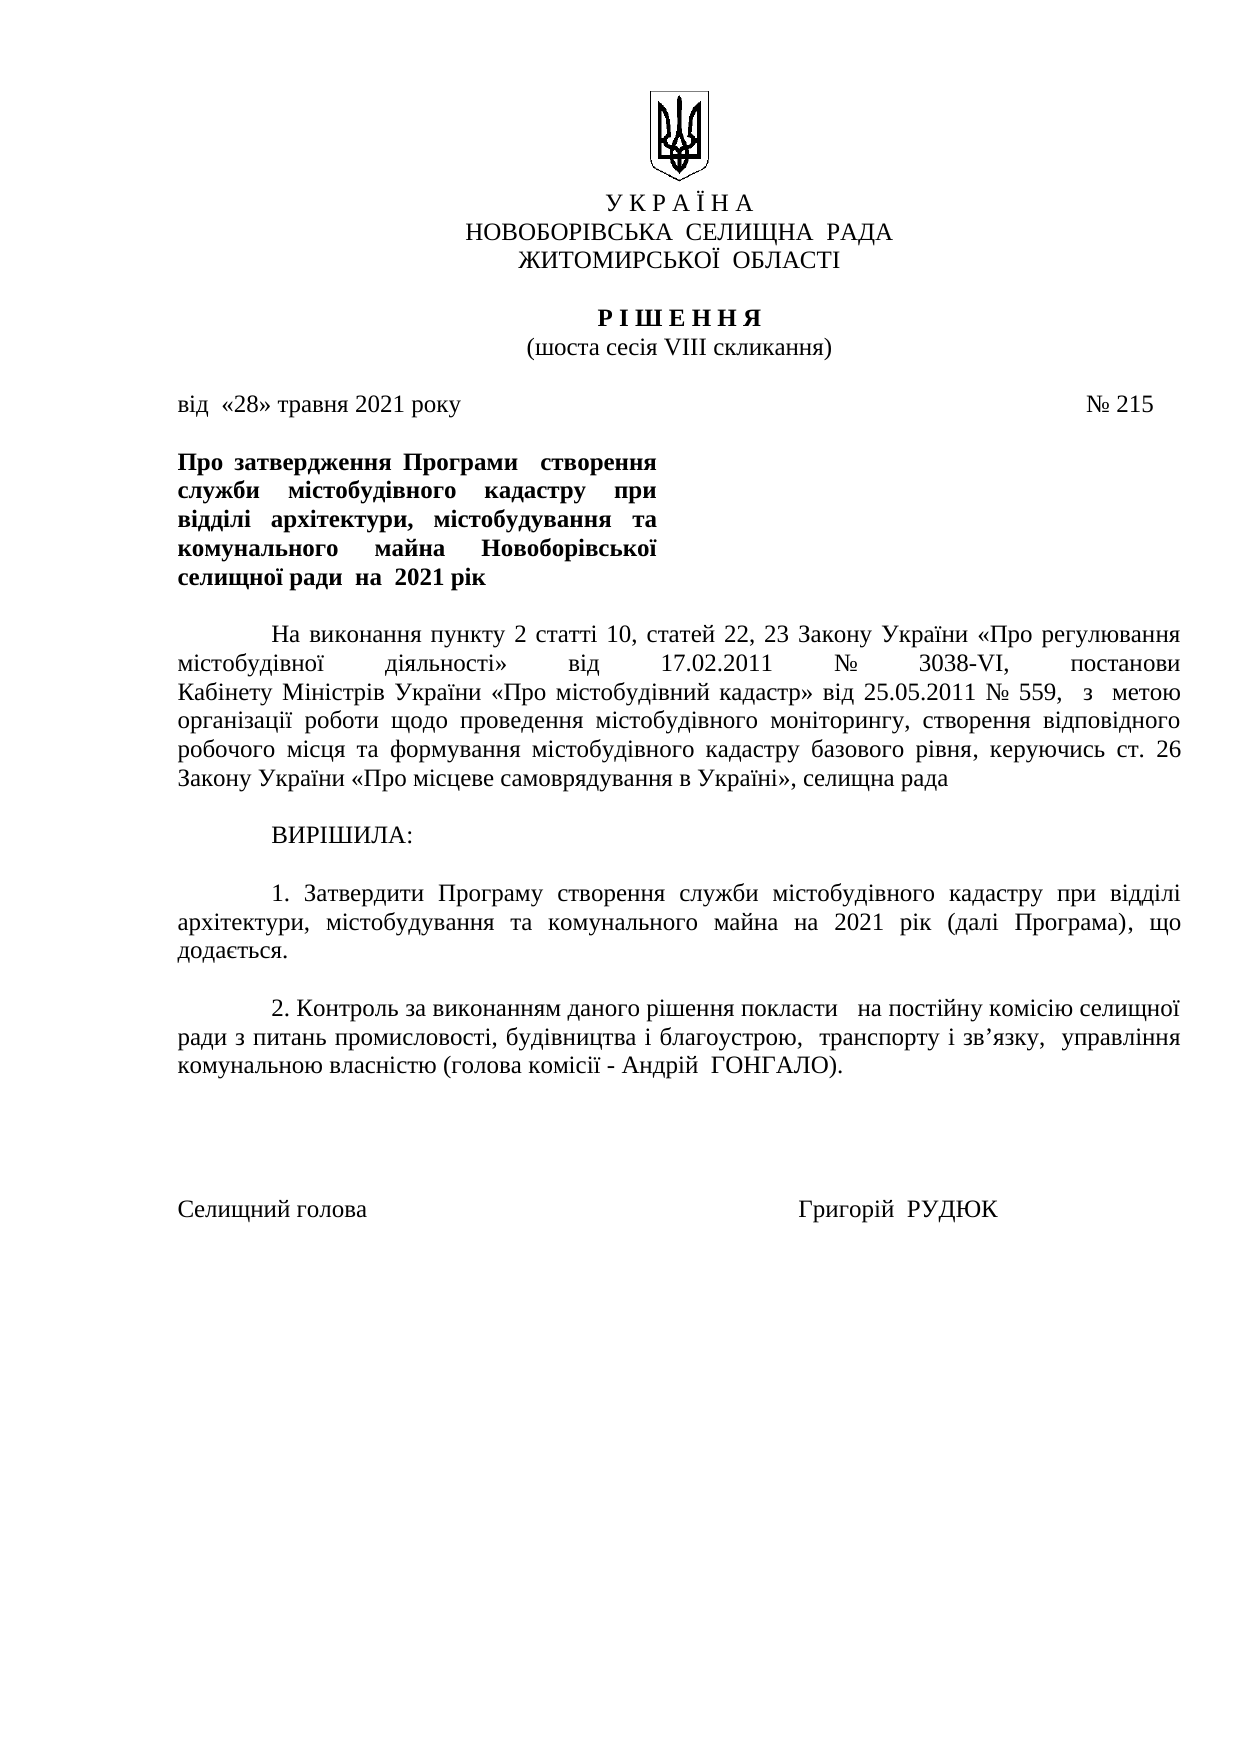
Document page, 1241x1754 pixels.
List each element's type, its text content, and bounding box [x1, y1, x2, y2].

text ВИРІШИЛА: [177, 820, 1181, 849]
text Про затвердження Програми створення служби містобудівного кадастру при відділі архітектури, містобудування та комунального майна Новоборівської селищної ради на 2021 рік [177, 447, 657, 590]
text 2. Контроль за виконанням даного рішення покласти на постійну комісію селищної ради з питань промисловості, будівництва і благоустрою, транспорту і зв’язку, управління комунальною власністю (голова комісії - Андрій ГОНГАЛО). [177, 993, 1181, 1079]
text Р І Ш Е Н Н Я [177, 303, 1181, 332]
text НОВОБОРІВСЬКА СЕЛИЩНА РАДА [177, 217, 1181, 245]
text (шоста сесія VIII скликання) [177, 332, 1181, 360]
picture [644, 87, 715, 188]
text від «28» травня 2021 року № 215 [177, 389, 1181, 418]
text На виконання пункту 2 статті 10, статей 22, 23 Закону України «Про регулювання містобудівної діяльності» від 17.02.2011 № 3038-VI, постанови Кабінету Міністрів України «Про містобудівний кадастр» від 25.05.2011 № 559, з метою організації роботи щодо проведення містобудівного моніторингу, створення відповідного робочого місця та формування містобудівного кадастру базового рівня, керуючись ст. 26 Закону України «Про місцеве самоврядування в Україні», селищна рада [177, 619, 1181, 792]
text Селищний голова Григорій РУДЮК [177, 1194, 1181, 1252]
text ЖИТОМИРСЬКОЇ ОБЛАСТІ [177, 245, 1181, 274]
text 1. Затвердити Програму створення служби містобудівного кадастру при відділі архітектури, містобудування та комунального майна на 2021 рік (далі Програма), що додається. [177, 878, 1181, 964]
text У К Р А Ї Н А [177, 188, 1181, 217]
